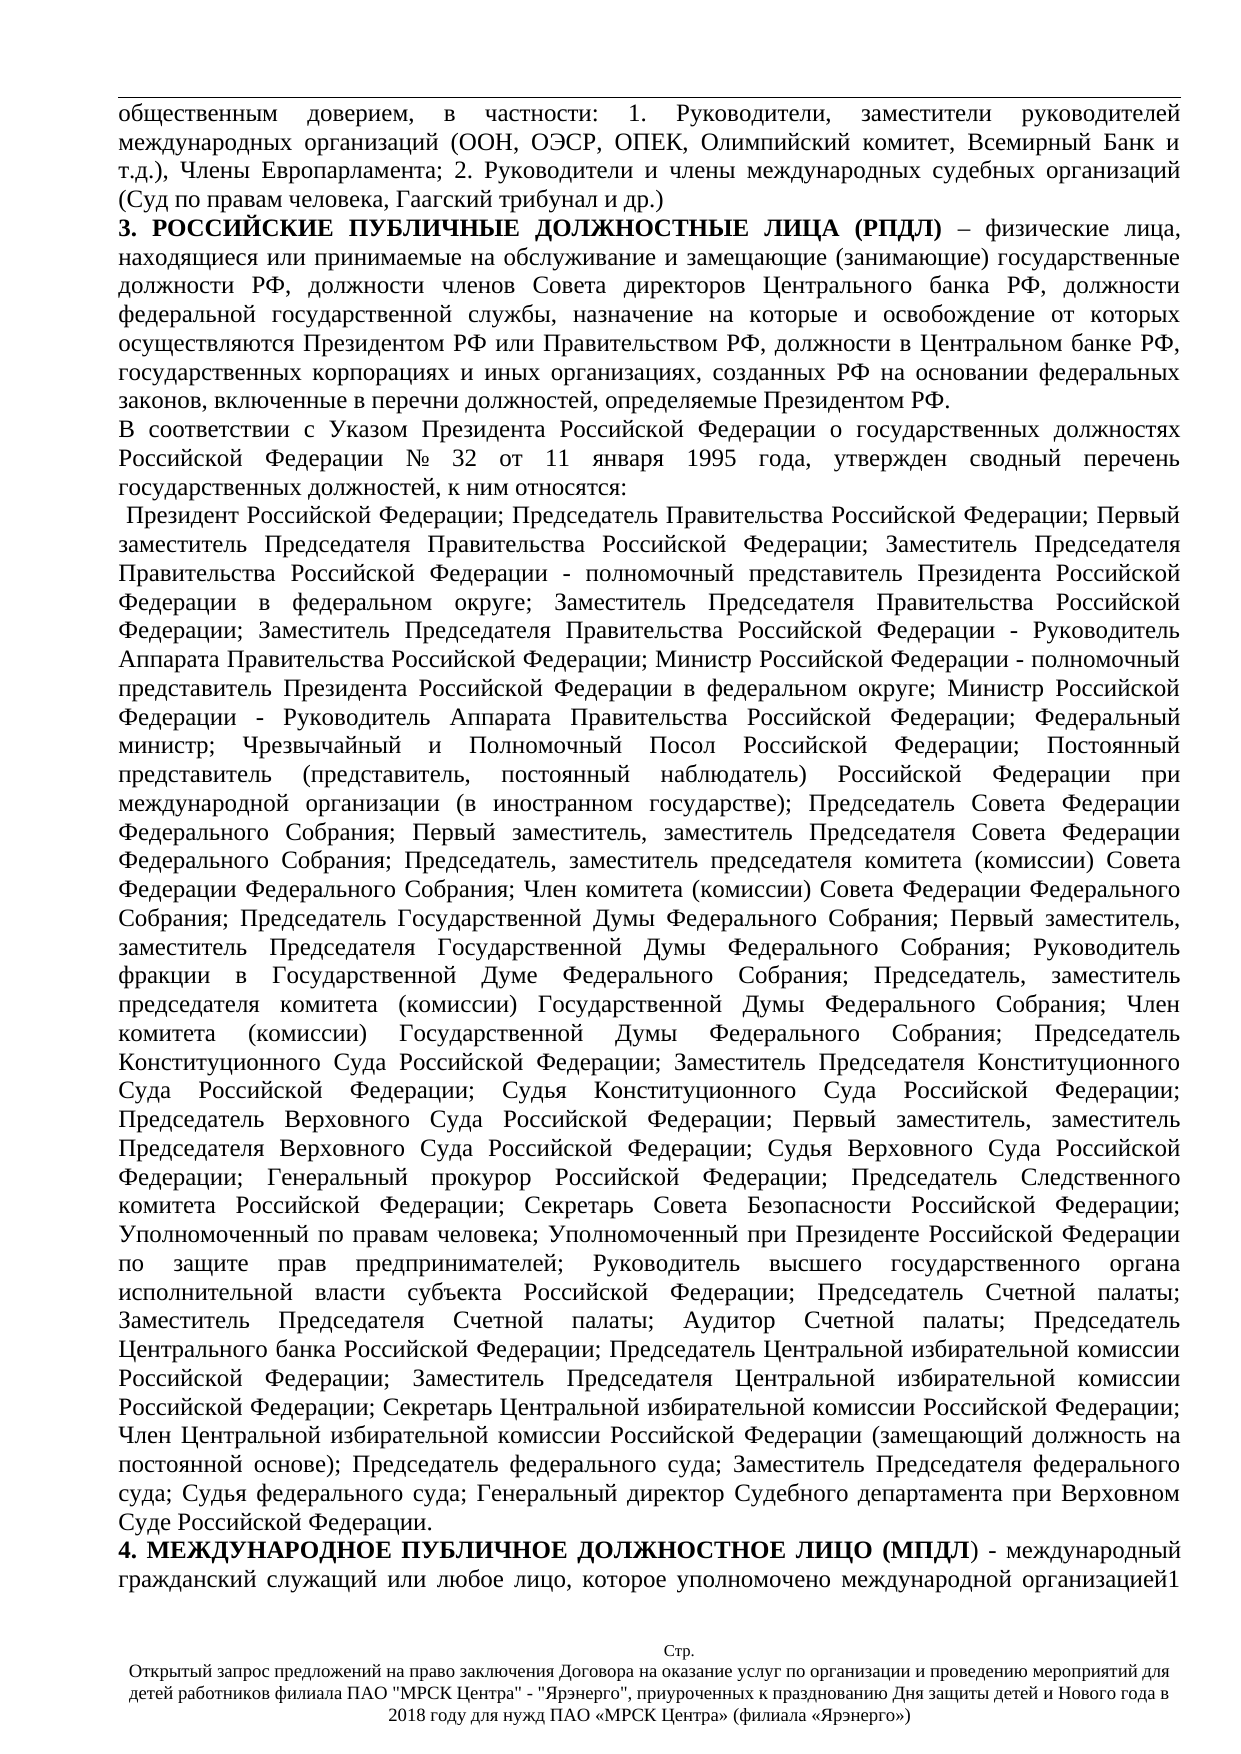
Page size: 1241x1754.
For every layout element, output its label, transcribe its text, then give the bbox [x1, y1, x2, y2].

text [118, 1536, 1181, 1593]
text В соответствии с Указом Президента Российской Федерации о государственных должностях Российской Федерации № 32 от 11 января 1995 года, утвержден сводный перечень государственных должностей, к ним относятся: [118, 414, 1181, 501]
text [118, 98, 1181, 213]
text 3. РОССИЙСКИЕ ПУБЛИЧНЫЕ ДОЛЖНОСТНЫЕ ЛИЦА (РПДЛ) – физические лица, находящиеся или принимаемые на обслуживание и замещающие (занимающие) государственные должности РФ, должности членов Совета директоров Центрального банка РФ, должности федеральной государственной службы, назначение на которые и освобождение от которых осуществляются Президентом РФ или Правительством РФ, должности в Центральном банке РФ, государственных корпорациях и иных организациях, созданных РФ на основании федеральных законов, включенные в перечни должностей, определяемые Президентом РФ. [118, 213, 1181, 414]
text Президент Российской Федерации; Председатель Правительства Российской Федерации; Первый заместитель Председателя Правительства Российской Федерации; Заместитель Председателя Правительства Российской Федерации - полномочный представитель Президента Российской Федерации в федеральном округе; Заместитель Председателя Правительства Российской Федерации; Заместитель Председателя Правительства Российской Федерации - Руководитель Аппарата Правительства Российской Федерации; Министр Российской Федерации - полномочный представитель Президента Российской Федерации в федеральном округе; Министр Российской Федерации - Руководитель Аппарата Правительства Российской Федерации; Федеральный министр; Чрезвычайный и Полномочный Посол Российской Федерации; Постоянный представитель (представитель, постоянный наблюдатель) Российской Федерации при международной организации (в иностранном государстве); Председатель Совета Федерации Федерального Собрания; Первый заместитель, заместитель Председателя Совета Федерации Федерального Собрания; Председатель, заместитель председателя комитета (комиссии) Совета Федерации Федерального Собрания; Член комитета (комиссии) Совета Федерации Федерального Собрания; Председатель Государственной Думы Федерального Собрания; Первый заместитель, заместитель Председателя Государственной Думы Федерального Собрания; Руководитель фракции в Государственной Думе Федерального Собрания; Председатель, заместитель председателя комитета (комиссии) Государственной Думы Федерального Собрания; Член комитета (комиссии) Государственной Думы Федерального Собрания; Председатель Конституционного Суда Российской Федерации; Заместитель Председателя Конституционного Суда Российской Федерации; Судья Конституционного Суда Российской Федерации; Председатель Верховного Суда Российской Федерации; Первый заместитель, заместитель Председателя Верховного Суда Российской Федерации; Судья Верховного Суда Российской Федерации; Генеральный прокурор Российской Федерации; Председатель Следственного комитета Российской Федерации; Секретарь Совета Безопасности Российской Федерации; Уполномоченный по правам человека; Уполномоченный при Президенте Российской Федерации по защите прав предпринимателей; Руководитель высшего государственного органа исполнительной власти субъекта Российской Федерации; Председатель Счетной палаты; Заместитель Председателя Счетной палаты; Аудитор Счетной палаты; Председатель Центрального банка Российской Федерации; Председатель Центральной избирательной комиссии Российской Федерации; Заместитель Председателя Центральной избирательной комиссии Российской Федерации; Секретарь Центральной избирательной комиссии Российской Федерации; Член Центральной избирательной комиссии Российской Федерации (замещающий должность на постоянной основе); Председатель федерального суда; Заместитель Председателя федерального суда; Судья федерального суда; Генеральный директор Судебного департамента при Верховном Суде Российской Федерации. [118, 501, 1181, 1536]
